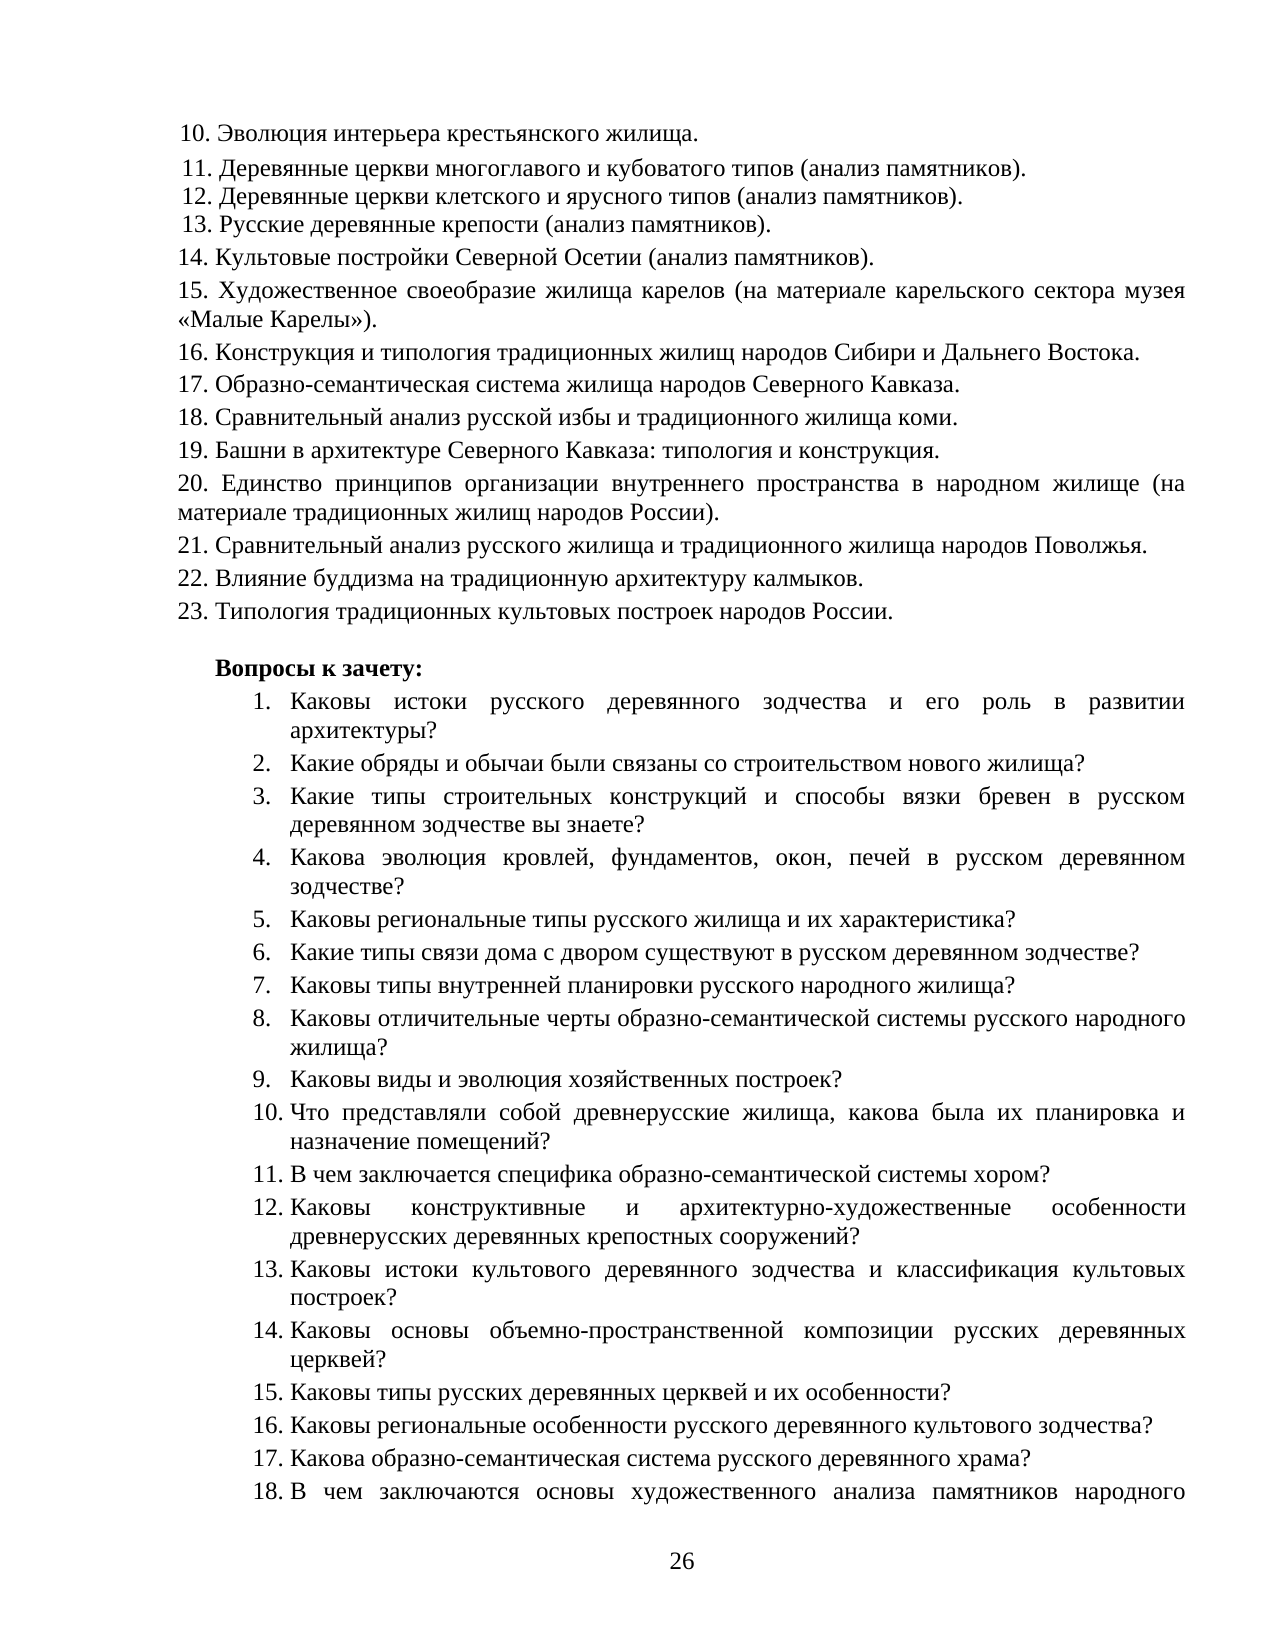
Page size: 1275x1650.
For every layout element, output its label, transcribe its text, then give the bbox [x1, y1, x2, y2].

list Какие обряды и обычаи были связаны со строительством нового жилища? [252, 748, 1186, 777]
text 19. Башни в архитектуре Северного Кавказа: типология и конструкция. [177, 435, 1186, 464]
list Каковы региональные особенности русского деревянного культового зодчества? [252, 1410, 1186, 1439]
list Каковы истоки культового деревянного зодчества и классификация культовых построек? [252, 1254, 1186, 1311]
text 23. Типология традиционных культовых построек народов России. [177, 596, 1186, 624]
text 12. Деревянные церкви клетского и ярусного типов (анализ памятников). [181, 184, 1186, 210]
list Каковы типы русских деревянных церквей и их особенности? [252, 1377, 1186, 1406]
list Каковы региональные типы русского жилища и их характеристика? [252, 904, 1186, 933]
text 15. Художественное своеобразие жилища карелов (на материале карельского сектора музея «Малые Карелы»). [177, 275, 1186, 332]
list В чем заключается специфика образно-семантической системы хором? [252, 1159, 1186, 1188]
list Каковы истоки русского деревянного зодчества и его роль в развитии архитектуры? [252, 686, 1186, 744]
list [252, 1476, 1186, 1504]
list Что представляли собой древнерусские жилища, какова была их планировка и назначение помещений? [252, 1097, 1186, 1155]
list Каковы типы внутренней планировки русского народного жилища? [252, 970, 1186, 999]
text 10. Эволюция интерьера крестьянского жилища. [179, 118, 1145, 147]
list Каковы конструктивные и архитектурно-художественные особенности древнерусских деревянных крепостных сооружений? [252, 1192, 1186, 1249]
list Какова эволюция кровлей, фундаментов, окон, печей в русском деревянном зодчестве? [252, 842, 1186, 900]
list Каковы виды и эволюция хозяйственных построек? [252, 1064, 1186, 1093]
text 21. Сравнительный анализ русского жилища и традиционного жилища народов Поволжья. [177, 530, 1186, 559]
text 11. Деревянные церкви многоглавого и кубоватого типов (анализ памятников). [181, 156, 1186, 182]
text 16. Конструкция и типология традиционных жилищ народов Сибири и Дальнего Востока. [177, 337, 1186, 365]
text 17. Образно-семантическая система жилища народов Северного Кавказа. [177, 369, 1186, 398]
text 18. Сравнительный анализ русской избы и традиционного жилища коми. [177, 402, 1186, 431]
text 14. Культовые постройки Северной Осетии (анализ памятников). [177, 242, 1186, 271]
list Какие типы строительных конструкций и способы вязки бревен в русском деревянном зодчестве вы знаете? [252, 781, 1186, 838]
text 22. Влияние буддизма на традиционную архитектуру калмыков. [177, 563, 1186, 592]
list Каковы отличительные черты образно-семантической системы русского народного жилища? [252, 1003, 1186, 1060]
list Какова образно-семантическая система русского деревянного храма? [252, 1443, 1186, 1472]
text 13. Русские деревянные крепости (анализ памятников). [181, 212, 1186, 238]
list Каковы основы объемно-пространственной композиции русских деревянных церквей? [252, 1315, 1186, 1373]
text Вопросы к зачету: [215, 653, 1186, 682]
text 20. Единство принципов организации внутреннего пространства в народном жилище (на материале традиционных жилищ народов России). [177, 468, 1186, 526]
list Какие типы связи дома с двором существуют в русском деревянном зодчестве? [252, 937, 1186, 966]
